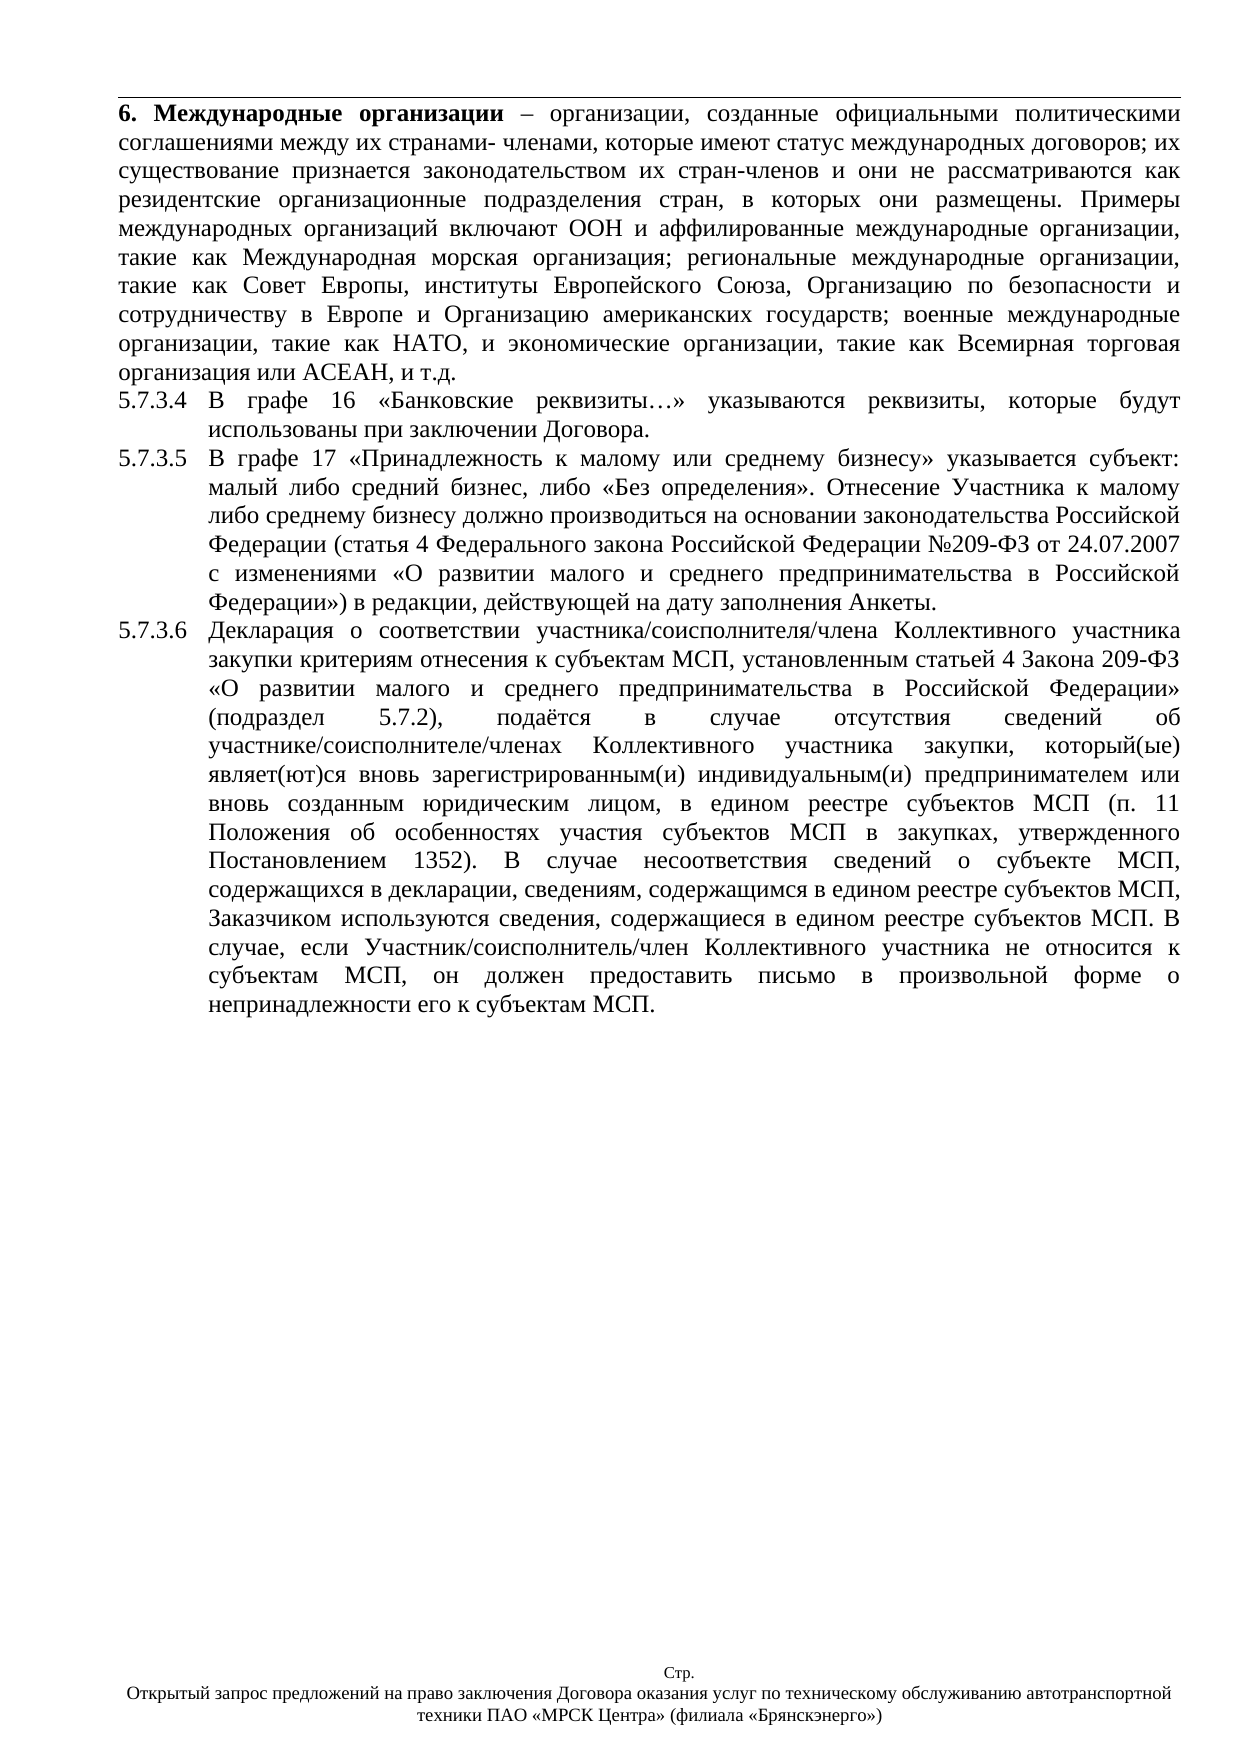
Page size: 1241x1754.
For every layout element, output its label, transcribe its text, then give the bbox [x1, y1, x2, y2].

list В графе 17 «Принадлежность к малому или среднему бизнесу» указывается субъект: малый либо средний бизнес, либо «Без определения». Отнесение Участника к малому либо среднему бизнесу должно производиться на основании законодательства Российской Федерации (статья 4 Федерального закона Российской Федерации №209-ФЗ от 24.07.2007 с изменениями «О развитии малого и среднего предпринимательства в Российской Федерации») в редакции, действующей на дату заполнения Анкеты. [118, 443, 1181, 616]
list Декларация о соответствии участника/соисполнителя/члена Коллективного участника закупки критериям отнесения к субъектам МСП, установленным статьей 4 Закона 209-ФЗ «О развитии малого и среднего предпринимательства в Российской Федерации» (подраздел 5.7.2), подаётся в случае отсутствия сведений об участнике/соисполнителе/членах Коллективного участника закупки, который(ые) являет(ют)ся вновь зарегистрированным(и) индивидуальным(и) предпринимателем или вновь созданным юридическим лицом, в едином реестре субъектов МСП (п. 11 Положения об особенностях участия субъектов МСП в закупках, утвержденного Постановлением 1352). В случае несоответствия сведений о субъекте МСП, содержащихся в декларации, сведениям, содержащимся в едином реестре субъектов МСП, Заказчиком используются сведения, содержащиеся в едином реестре субъектов МСП. В случае, если Участник/соисполнитель/член Коллективного участника не относится к субъектам МСП, он должен предоставить письмо в произвольной форме о непринадлежности его к субъектам МСП. [118, 616, 1181, 1018]
list В графе 16 «Банковские реквизиты…» указываются реквизиты, которые будут использованы при заключении Договора. [118, 386, 1181, 443]
list 6. Международные организации – организации, созданные официальными политическими соглашениями между их странами- членами, которые имеют статус международных договоров; их существование признается законодательством их стран-членов и они не рассматриваются как резидентские организационные подразделения стран, в которых они размещены. Примеры международных организаций включают ООН и аффилированные международные организации, такие как Международная морская организация; региональные международные организации, такие как Совет Европы, институты Европейского Союза, Организацию по безопасности и сотрудничеству в Европе и Организацию американских государств; военные международные организации, такие как НАТО, и экономические организации, такие как Всемирная торговая организация или АСЕАН, и т.д. [118, 98, 1181, 386]
